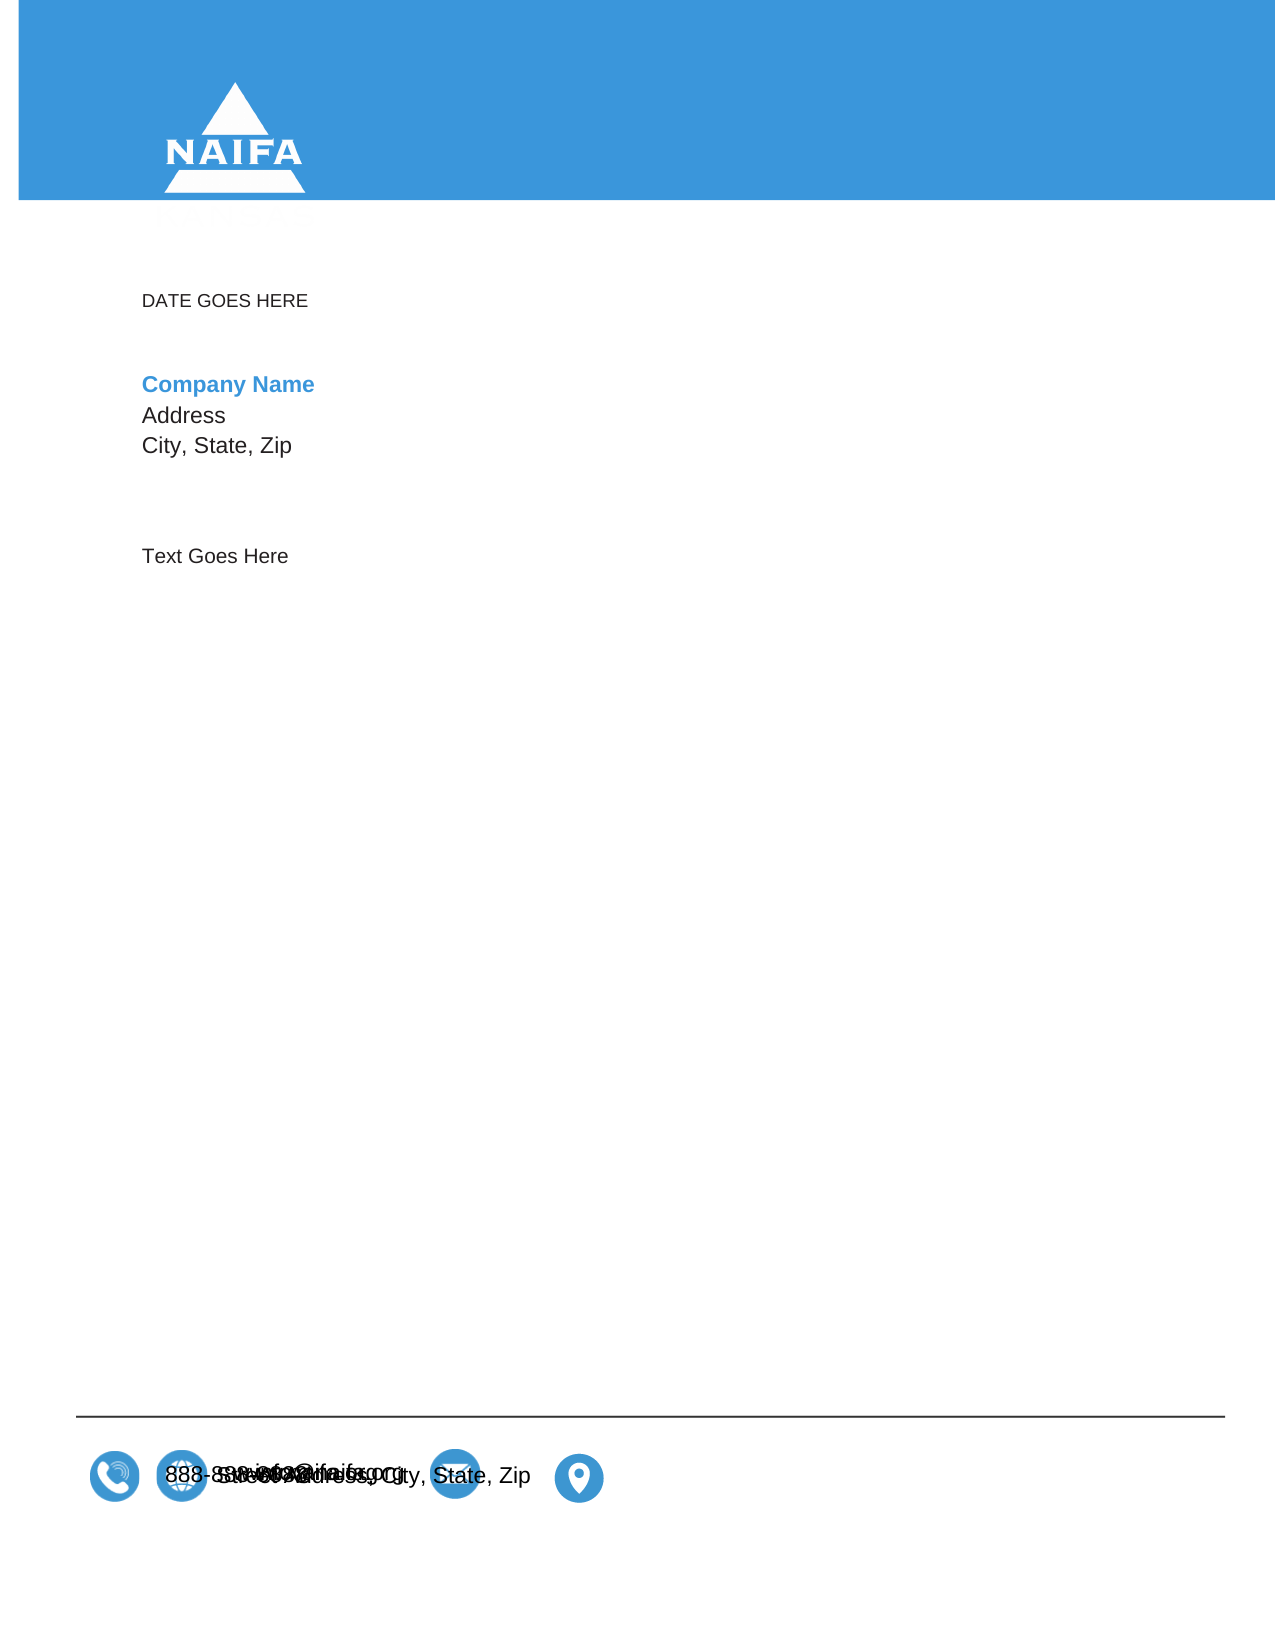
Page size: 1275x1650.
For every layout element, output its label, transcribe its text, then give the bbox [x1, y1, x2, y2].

picture [156, 82, 314, 227]
text City, State, Zip [142, 432, 1135, 458]
picture [554, 1453, 604, 1503]
picture [430, 1449, 481, 1499]
subtitle DATE GOES HERE [142, 289, 1135, 311]
picture [156, 1450, 208, 1502]
picture [90, 1451, 140, 1502]
text Company Name Address [142, 311, 336, 428]
text Text Goes Here [142, 544, 1135, 568]
